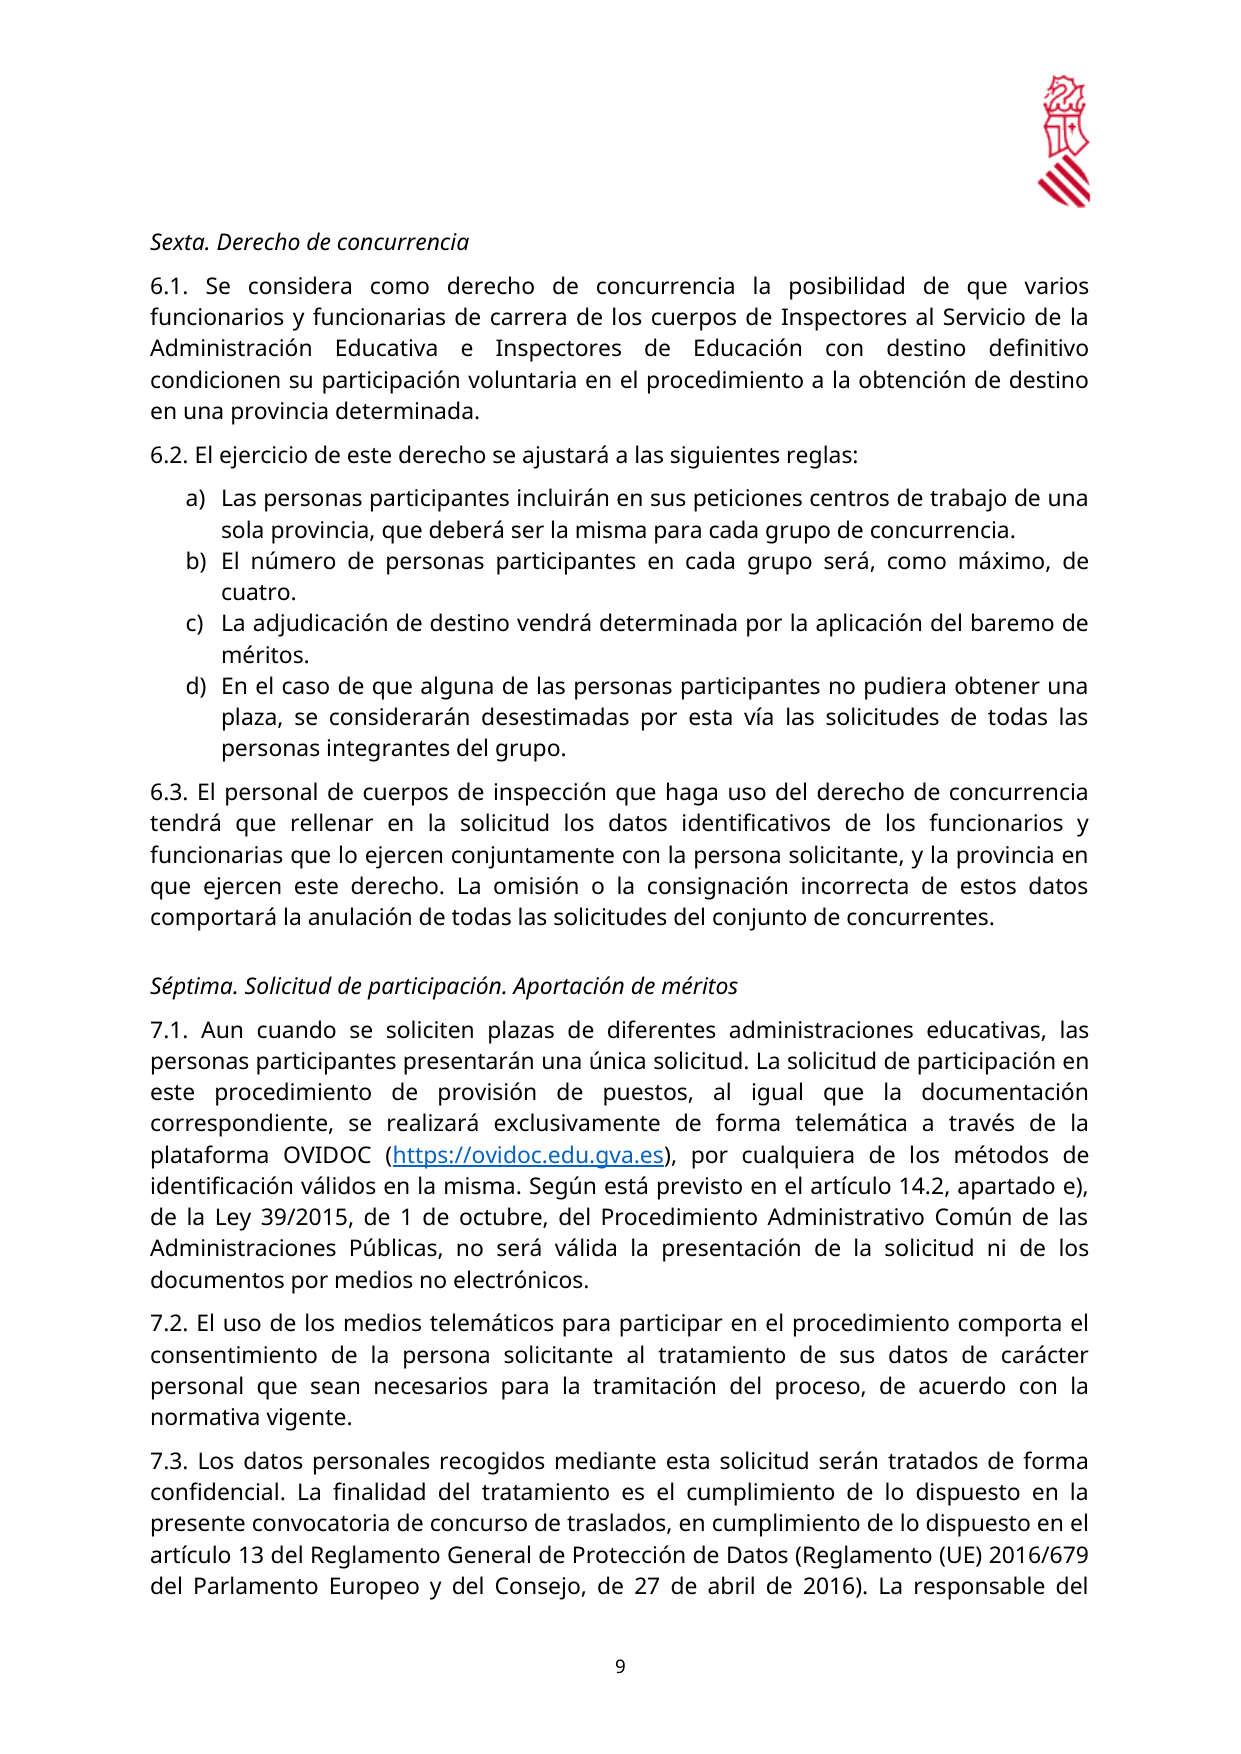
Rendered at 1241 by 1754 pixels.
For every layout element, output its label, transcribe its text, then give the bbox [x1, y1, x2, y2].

list La adjudicación de destino vendrá determinada por la aplicación del baremo de méritos. [185, 607, 1090, 670]
text Séptima. Solicitud de participación. Aportación de méritos [150, 970, 1090, 1001]
text 6.1. Se considera como derecho de concurrencia la posibilidad de que varios funcionarios y funcionarias de carrera de los cuerpos de Inspectores al Servicio de la Administración Educativa e Inspectores de Educación con destino definitivo condicionen su participación voluntaria en el procedimiento a la obtención de destino en una provincia determinada. [150, 270, 1090, 426]
list Las personas participantes incluirán en sus peticiones centros de trabajo de una sola provincia, que deberá ser la misma para cada grupo de concurrencia. [185, 482, 1090, 545]
text Sexta. Derecho de concurrencia [150, 226, 1090, 257]
text 7.2. El uso de los medios telemáticos para participar en el procedimiento comporta el consentimiento de la persona solicitante al tratamiento de sus datos de carácter personal que sean necesarios para la tramitación del proceso, de acuerdo con la normativa vigente. [150, 1307, 1090, 1432]
list En el caso de que alguna de las personas participantes no pudiera obtener una plaza, se considerarán desestimadas por esta vía las solicitudes de todas las personas integrantes del grupo. [185, 670, 1090, 764]
text 6.2. El ejercicio de este derecho se ajustará a las siguientes reglas: [150, 439, 1090, 470]
text 7.1. Aun cuando se soliciten plazas de diferentes administraciones educativas, las personas participantes presentarán una única solicitud. La solicitud de participación en este procedimiento de provisión de puestos, al igual que la documentación correspondiente, se realizará exclusivamente de forma telemática a través de la plataforma OVIDOC (https://ovidoc.edu.gva.es), por cualquiera de los métodos de identificación válidos en la misma. Según está previsto en el artículo 14.2, apartado e), de la Ley 39/2015, de 1 de octubre, del Procedimiento Administrativo Común de las Administraciones Públicas, no será válida la presentación de la solicitud ni de los documentos por medios no electrónicos. [150, 1014, 1090, 1295]
picture [1037, 75, 1091, 208]
text 6.3. El personal de cuerpos de inspección que haga uso del derecho de concurrencia tendrá que rellenar en la solicitud los datos identificativos de los funcionarios y funcionarias que lo ejercen conjuntamente con la persona solicitante, y la provincia en que ejercen este derecho. La omisión o la consignación incorrecta de estos datos comportará la anulación de todas las solicitudes del conjunto de concurrentes. [150, 776, 1090, 932]
list El número de personas participantes en cada grupo será, como máximo, de cuatro. [185, 545, 1090, 607]
